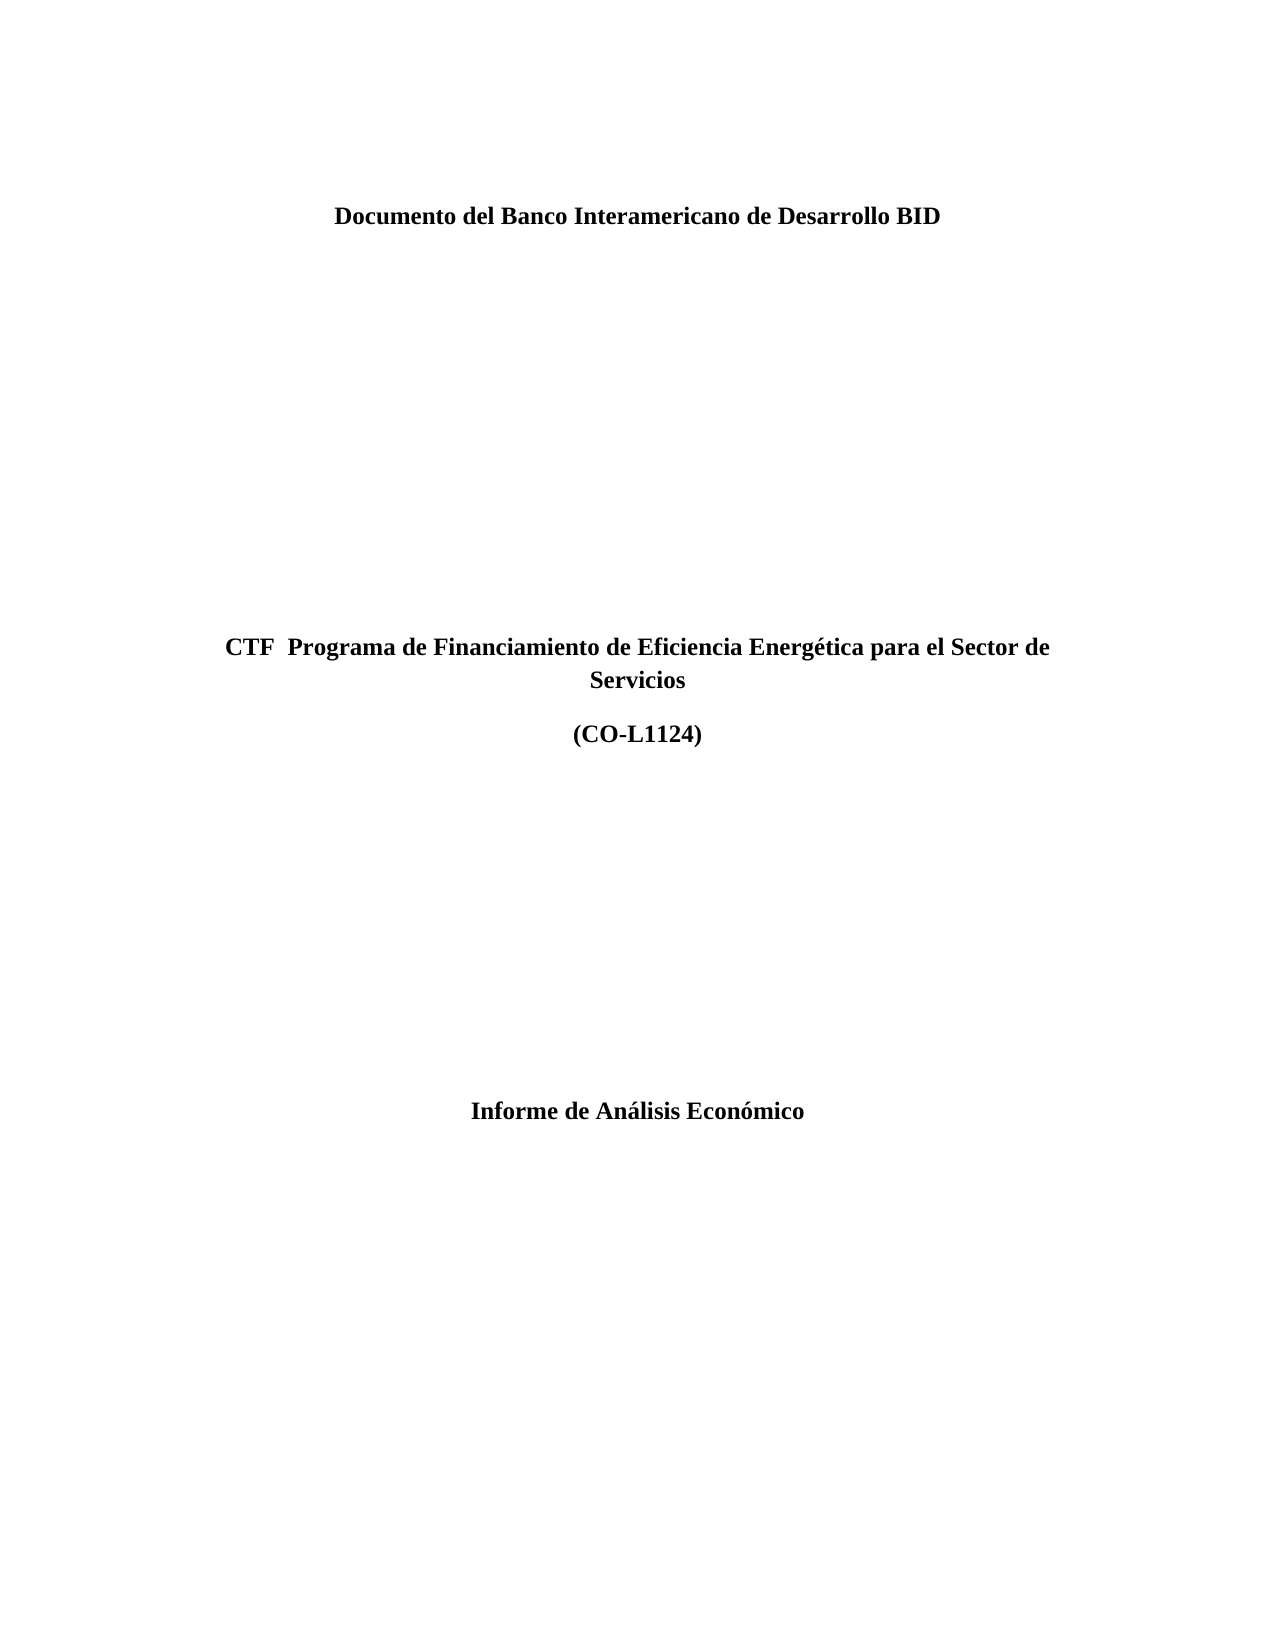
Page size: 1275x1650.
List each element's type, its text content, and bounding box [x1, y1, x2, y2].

text (CO-L1124) [177, 719, 1098, 748]
text Documento del Banco Interamericano de Desarrollo BID [177, 201, 1098, 230]
text CTF Programa de Financiamiento de Eficiencia Energética para el Sector de Servicios [177, 632, 1098, 694]
text Informe de Análisis Económico [177, 1096, 1098, 1125]
